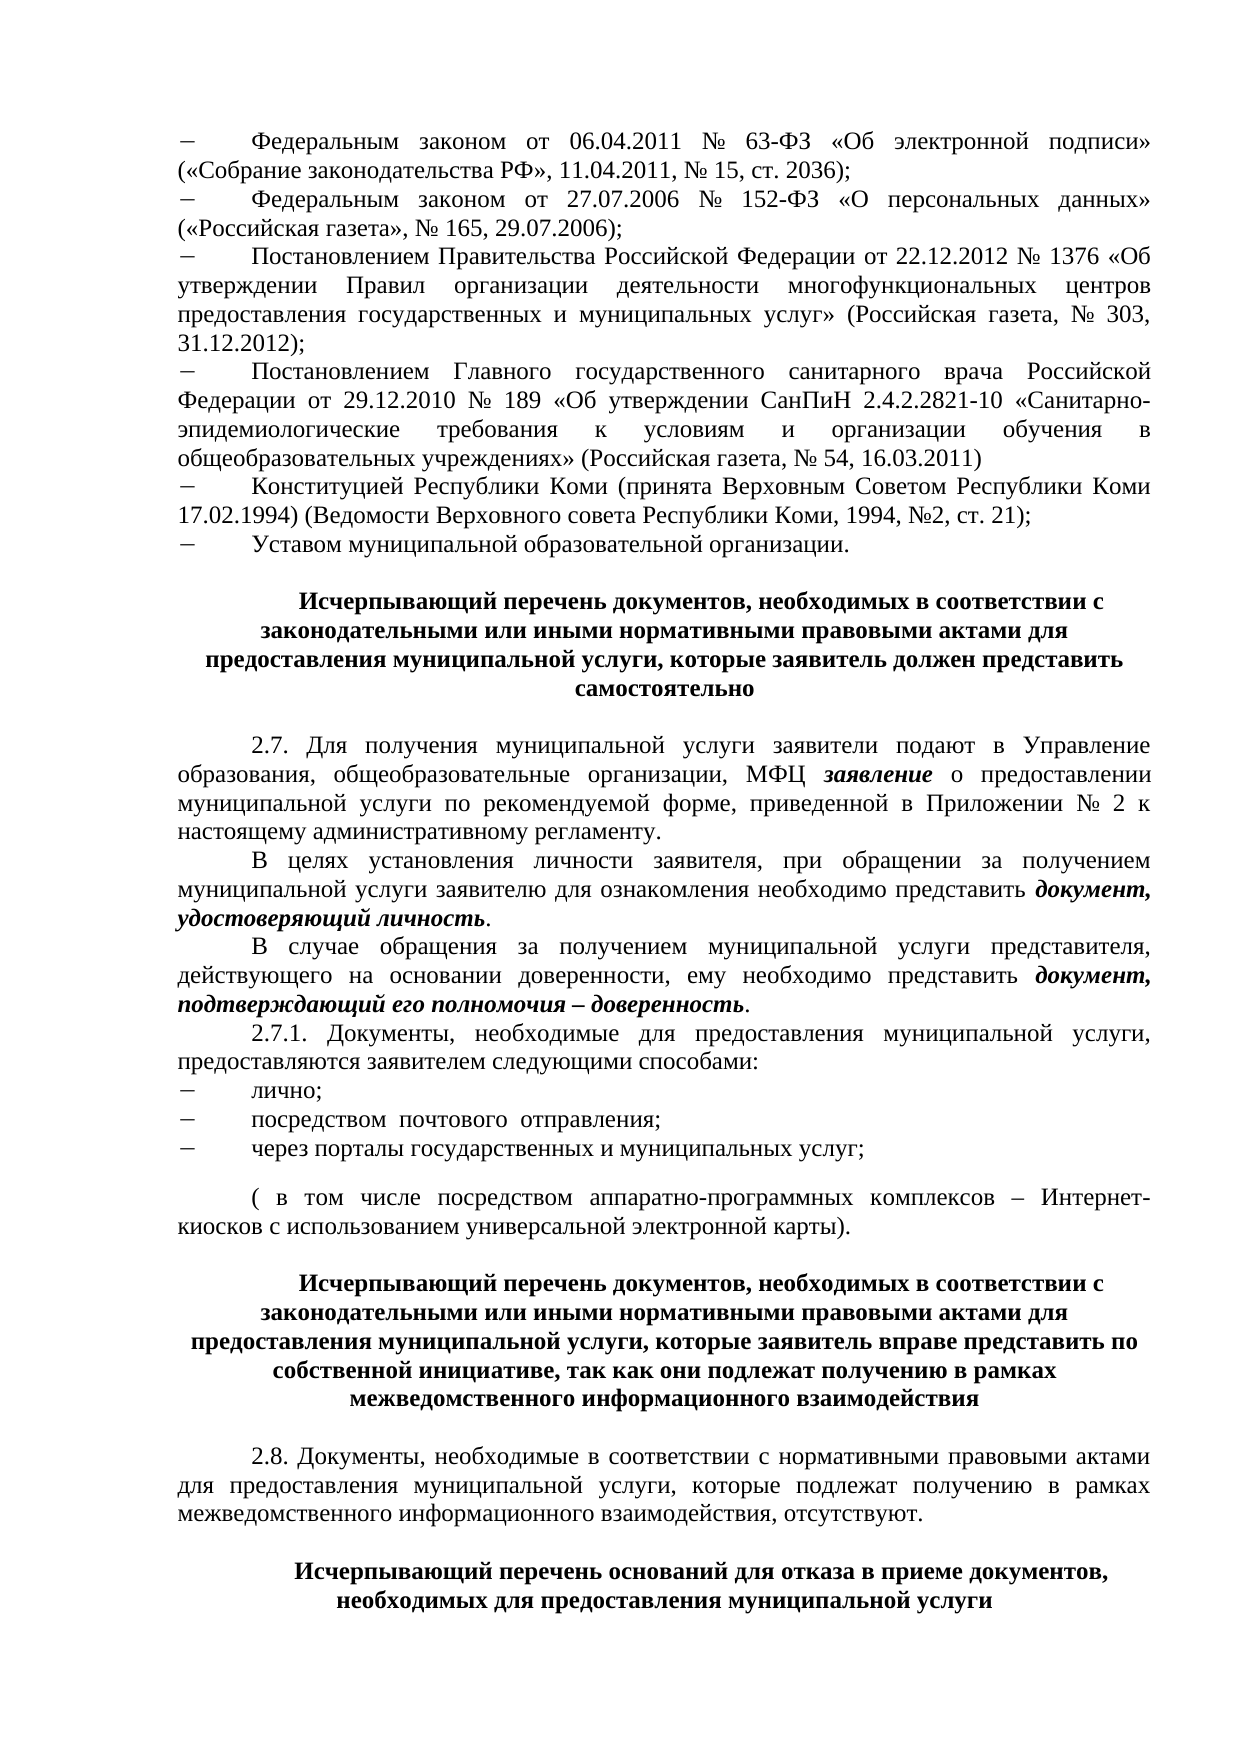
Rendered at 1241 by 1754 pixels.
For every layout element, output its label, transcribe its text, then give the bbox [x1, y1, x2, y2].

text Исчерпывающий перечень документов, необходимых в соответствии с законодательными или иными нормативными правовыми актами для предоставления муниципальной услуги, которые заявитель вправе представить по собственной инициативе, так как они подлежат получению в рамках межведомственного информационного взаимодействия [177, 1268, 1152, 1412]
text Исчерпывающий перечень оснований для отказа в приеме документов, необходимых для предоставления муниципальной услуги [177, 1556, 1152, 1613]
list посредством почтового отправления; [177, 1104, 1152, 1133]
text В случае обращения за получением муниципальной услуги представителя, действующего на основании доверенности, ему необходимо представить документ, подтверждающий его полномочия – доверенность. [177, 931, 1152, 1018]
list Федеральным законом от 27.07.2006 № 152-ФЗ «О персональных данных» («Российская газета», № 165, 29.07.2006); [177, 184, 1152, 241]
list лично; [177, 1075, 1152, 1104]
text ( в том числе посредством аппаратно-программных комплексов – Интернет-киосков с использованием универсальной электронной карты). [177, 1182, 1152, 1240]
text 2.7. Для получения муниципальной услуги заявители подают в Управление образования, общеобразовательные организации, МФЦ заявление о предоставлении муниципальной услуги по рекомендуемой форме, приведенной в Приложении № 2 к настоящему административному регламенту. [177, 730, 1152, 845]
list Федеральным законом от 06.04.2011 № 63-ФЗ «Об электронной подписи» («Собрание законодательства РФ», 11.04.2011, № 15, ст. 2036); [177, 126, 1152, 184]
list Постановлением Главного государственного санитарного врача Российской Федерации от 29.12.2010 № 189 «Об утверждении СанПиН 2.4.2.2821-10 «Санитарно-эпидемиологические требования к условиям и организации обучения в общеобразовательных учреждениях» (Российская газета, № 54, 16.03.2011) [177, 356, 1152, 471]
text 2.7.1. Документы, необходимые для предоставления муниципальной услуги, предоставляются заявителем следующими способами: [177, 1018, 1152, 1075]
list Уставом муниципальной образовательной организации. [177, 529, 1152, 558]
list Конституцией Республики Коми (принята Верховным Советом Республики Коми 17.02.1994) (Ведомости Верховного совета Республики Коми, 1994, №2, ст. 21); [177, 471, 1152, 529]
text Исчерпывающий перечень документов, необходимых в соответствии с законодательными или иными нормативными правовыми актами для предоставления муниципальной услуги, которые заявитель должен представить самостоятельно [177, 586, 1152, 701]
list Постановлением Правительства Российской Федерации от 22.12.2012 № 1376 «Об утверждении Правил организации деятельности многофункциональных центров предоставления государственных и муниципальных услуг» (Российская газета, № 303, 31.12.2012); [177, 241, 1152, 356]
list через порталы государственных и муниципальных услуг; [177, 1133, 1152, 1161]
text В целях установления личности заявителя, при обращении за получением муниципальной услуги заявителю для ознакомления необходимо представить документ, удостоверяющий личность. [177, 845, 1152, 931]
text 2.8. Документы, необходимые в соответствии с нормативными правовыми актами для предоставления муниципальной услуги, которые подлежат получению в рамках межведомственного информационного взаимодействия, отсутствуют. [177, 1441, 1152, 1527]
